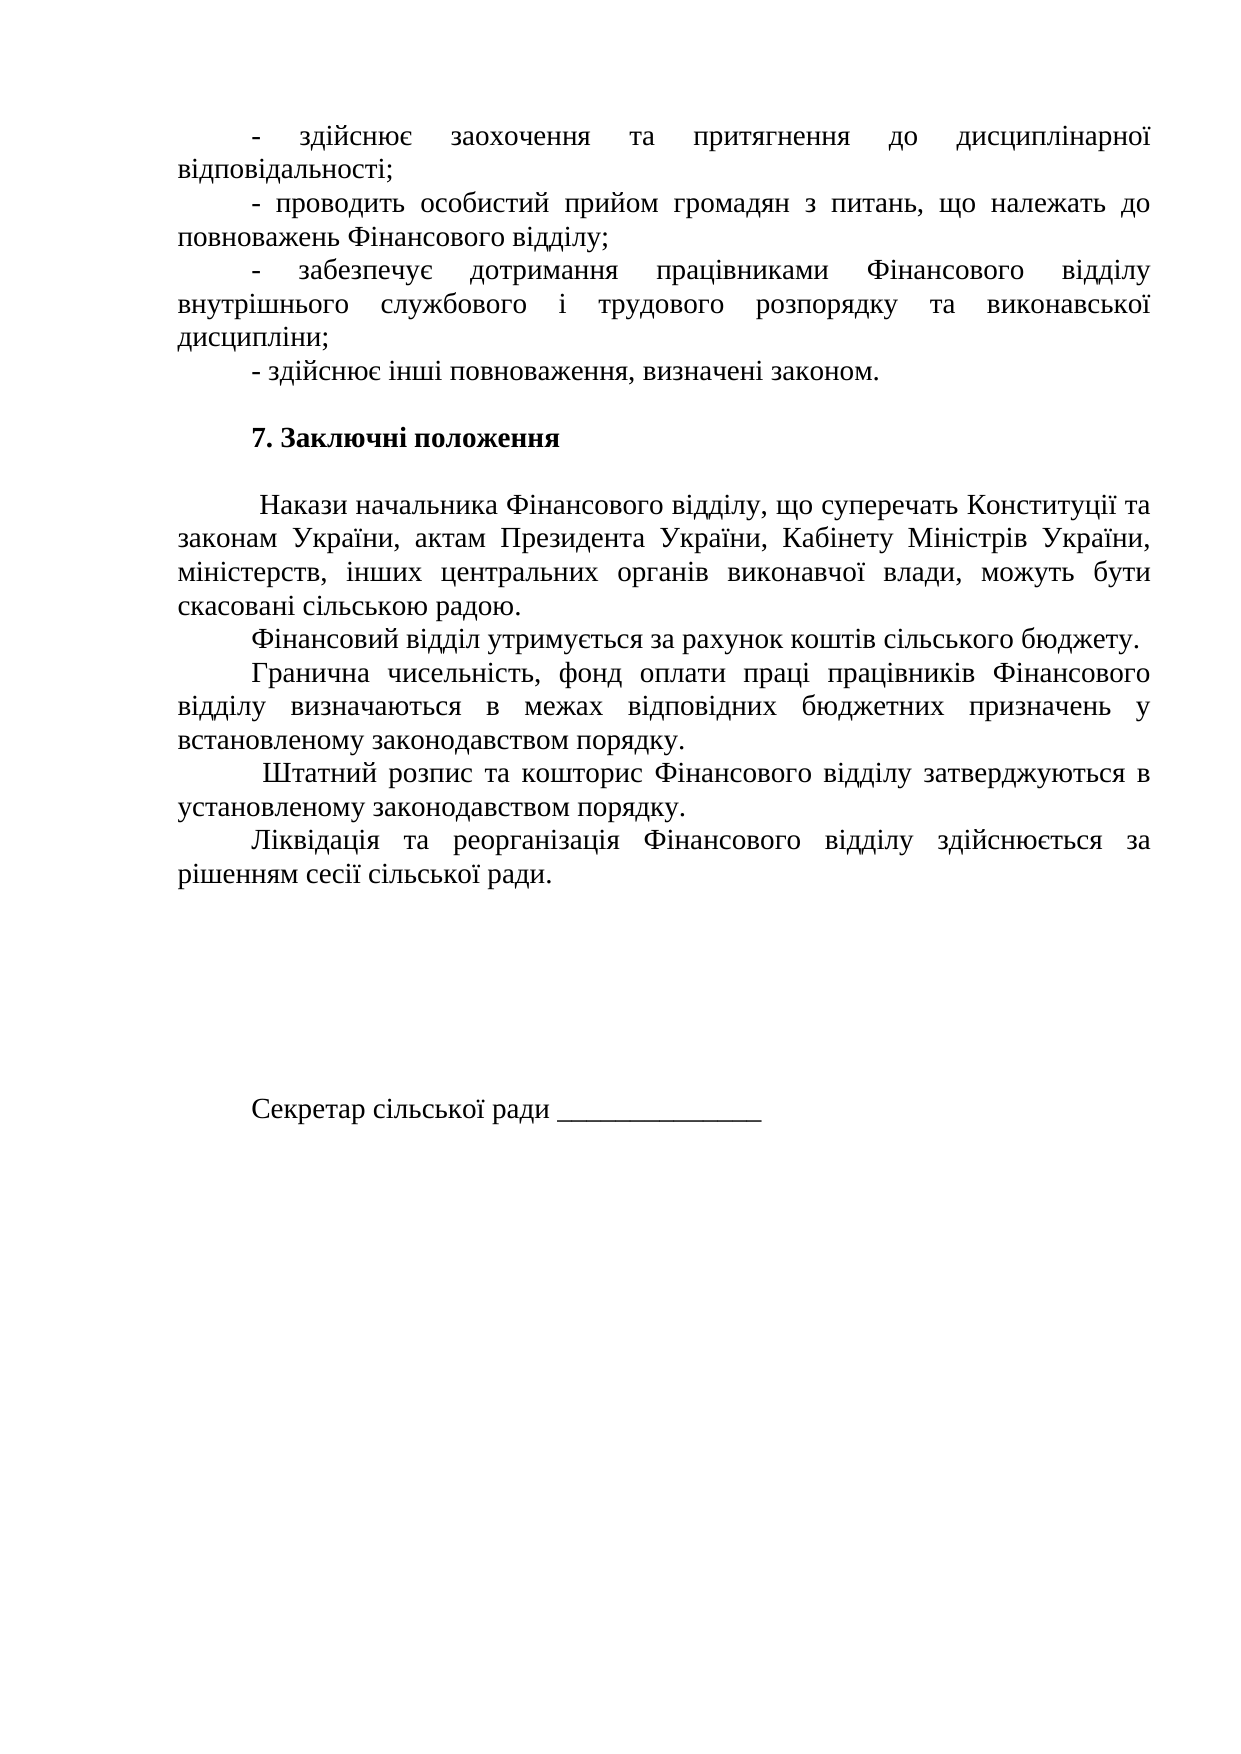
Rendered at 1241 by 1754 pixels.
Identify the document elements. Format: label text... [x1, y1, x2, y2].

text - здійснює заохочення та притягнення до дисциплінарної відповідальності; [177, 118, 1152, 185]
text Фінансовий відділ утримується за рахунок коштів сільського бюджету. [177, 621, 1152, 655]
text Гранична чисельність, фонд оплати праці працівників Фінансового відділу визначаються в межах відповідних бюджетних призначень у встановленому законодавством порядку. [177, 655, 1152, 755]
text - забезпечує дотримання працівниками Фінансового відділу внутрішнього службового і трудового розпорядку та виконавської дисципліни; [177, 252, 1152, 353]
text Штатний розпис та кошторис Фінансового відділу затверджуються в установленому законодавством порядку. [177, 755, 1152, 822]
text - проводить особистий прийом громадян з питань, що належать до повноважень Фінансового відділу; [177, 185, 1152, 252]
text 7. Заключні положення [177, 420, 1152, 453]
text - здійснює інші повноваження, визначені законом. [177, 353, 1152, 386]
text Накази начальника Фінансового відділу, що суперечать Конституції та законам України, актам Президента України, Кабінету Міністрів України, міністерств, інших центральних органів виконавчої влади, можуть бути скасовані сільською радою. [177, 487, 1152, 621]
text Ліквідація та реорганізація Фінансового відділу здійснюється за рішенням сесії сільської ради. [177, 822, 1152, 889]
text Секретар сільської ради ______________ [177, 1091, 1152, 1124]
